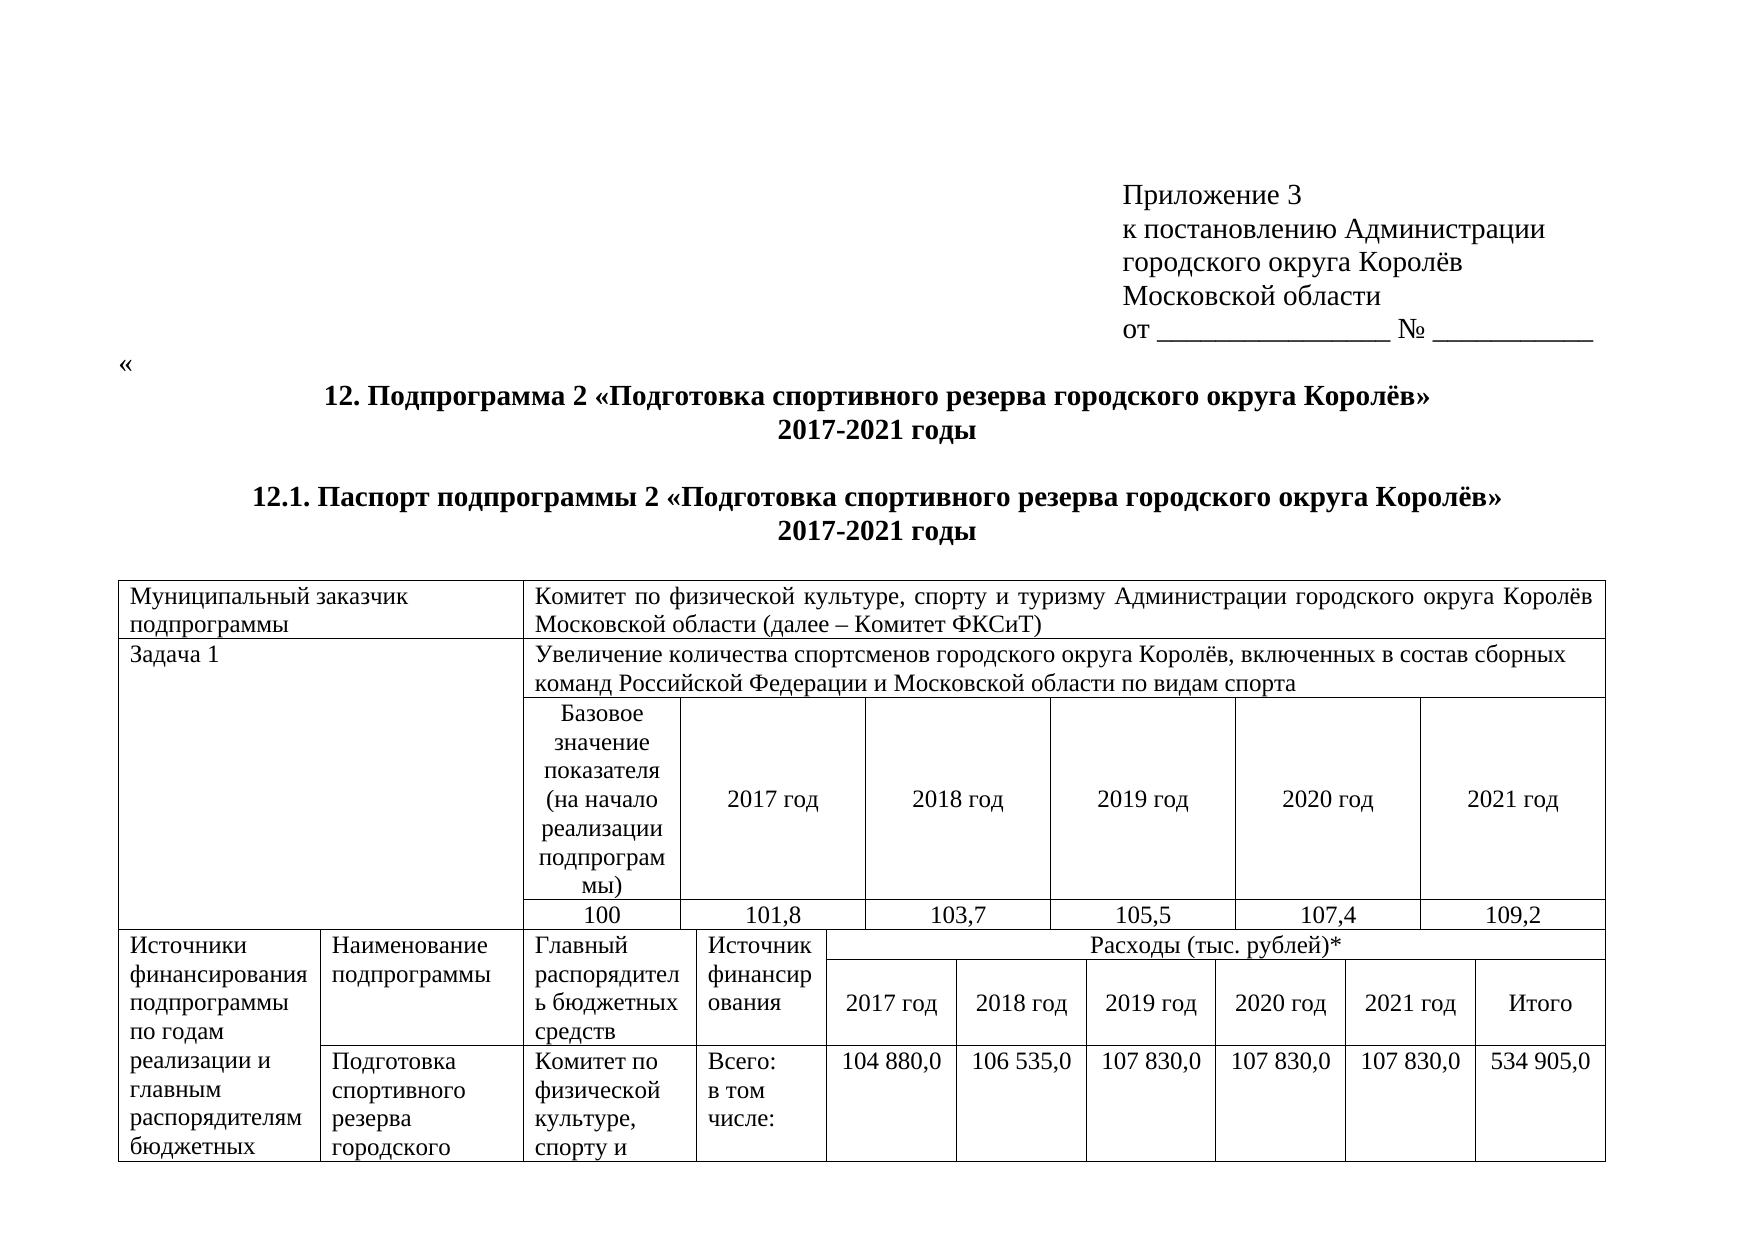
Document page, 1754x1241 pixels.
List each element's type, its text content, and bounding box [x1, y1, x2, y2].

table_cell 101,8 [681, 900, 865, 929]
table_cell 2019 год [1087, 960, 1215, 1045]
table_header Комитет по физической культуре, спорту и туризму Администрации городского округа Королёв Московской области (далее – Комитет ФКСиТ) [524, 581, 1605, 638]
table_cell 2021 год [1346, 960, 1475, 1045]
table_cell 2020 год [1216, 960, 1345, 1045]
table_cell Расходы (тыс. рублей)* [827, 930, 1605, 959]
text Приложение 3 [1122, 177, 1636, 211]
table_cell 2020 год [1236, 698, 1420, 899]
table_cell 2019 год [1051, 698, 1235, 899]
table_cell Базовое значение показателя (на начало реализации подпрограммы) [524, 698, 680, 899]
text к постановлению Администрации [1122, 211, 1636, 244]
text Московской области [1122, 278, 1636, 311]
text 2017-2021 годы [118, 412, 1636, 446]
table_cell 2018 год [866, 698, 1050, 899]
text от ________________ № ___________ [1122, 311, 1636, 345]
table_cell 2021 год [1421, 698, 1605, 899]
table_cell 106 535,0 [957, 1046, 1086, 1161]
table_cell 107,4 [1236, 900, 1420, 929]
text городского округа Королёв [1122, 244, 1636, 278]
table_cell Наименование подпрограммы [321, 930, 523, 1045]
table_cell 104 880,0 [827, 1046, 956, 1161]
table_cell 534 905,0 [1476, 1046, 1605, 1161]
table_cell 100 [524, 900, 680, 929]
table_cell 2018 год [957, 960, 1086, 1045]
table_cell Задача 1 [119, 639, 523, 929]
table_cell 2017 год [827, 960, 956, 1045]
text « [118, 345, 1636, 378]
text 12. Подпрограмма 2 «Подготовка спортивного резерва городского округа Королёв» [118, 378, 1636, 412]
table_header Муниципальный заказчик подпрограммы [119, 581, 523, 638]
text 2017-2021 годы [118, 513, 1636, 546]
table_cell Главный распорядитель бюджетных средств [524, 930, 696, 1045]
table_cell 103,7 [866, 900, 1050, 929]
table_cell Всего: в том числе: [697, 1046, 826, 1161]
table_cell 107 830,0 [1216, 1046, 1345, 1161]
table_cell Увеличение количества спортсменов городского округа Королёв, включенных в состав сборных команд Российской Федерации и Московской области по видам спорта [524, 639, 1605, 697]
table_cell Источники финансирования подпрограммы по годам реализации и главным распорядителям бюджетных средств, в том числе по годам: [119, 930, 320, 1161]
table_cell Итого [1476, 960, 1605, 1045]
table_cell 107 830,0 [1346, 1046, 1475, 1161]
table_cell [524, 1046, 696, 1161]
table_cell 109,2 [1421, 900, 1605, 929]
table_cell 2017 год [681, 698, 865, 899]
table_cell 107 830,0 [1087, 1046, 1215, 1161]
table_cell 105,5 [1051, 900, 1235, 929]
table_cell Источник финансирования [697, 930, 826, 1045]
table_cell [321, 1046, 523, 1161]
text 12.1. Паспорт подпрограммы 2 «Подготовка спортивного резерва городского округа Королёв» [118, 479, 1636, 513]
